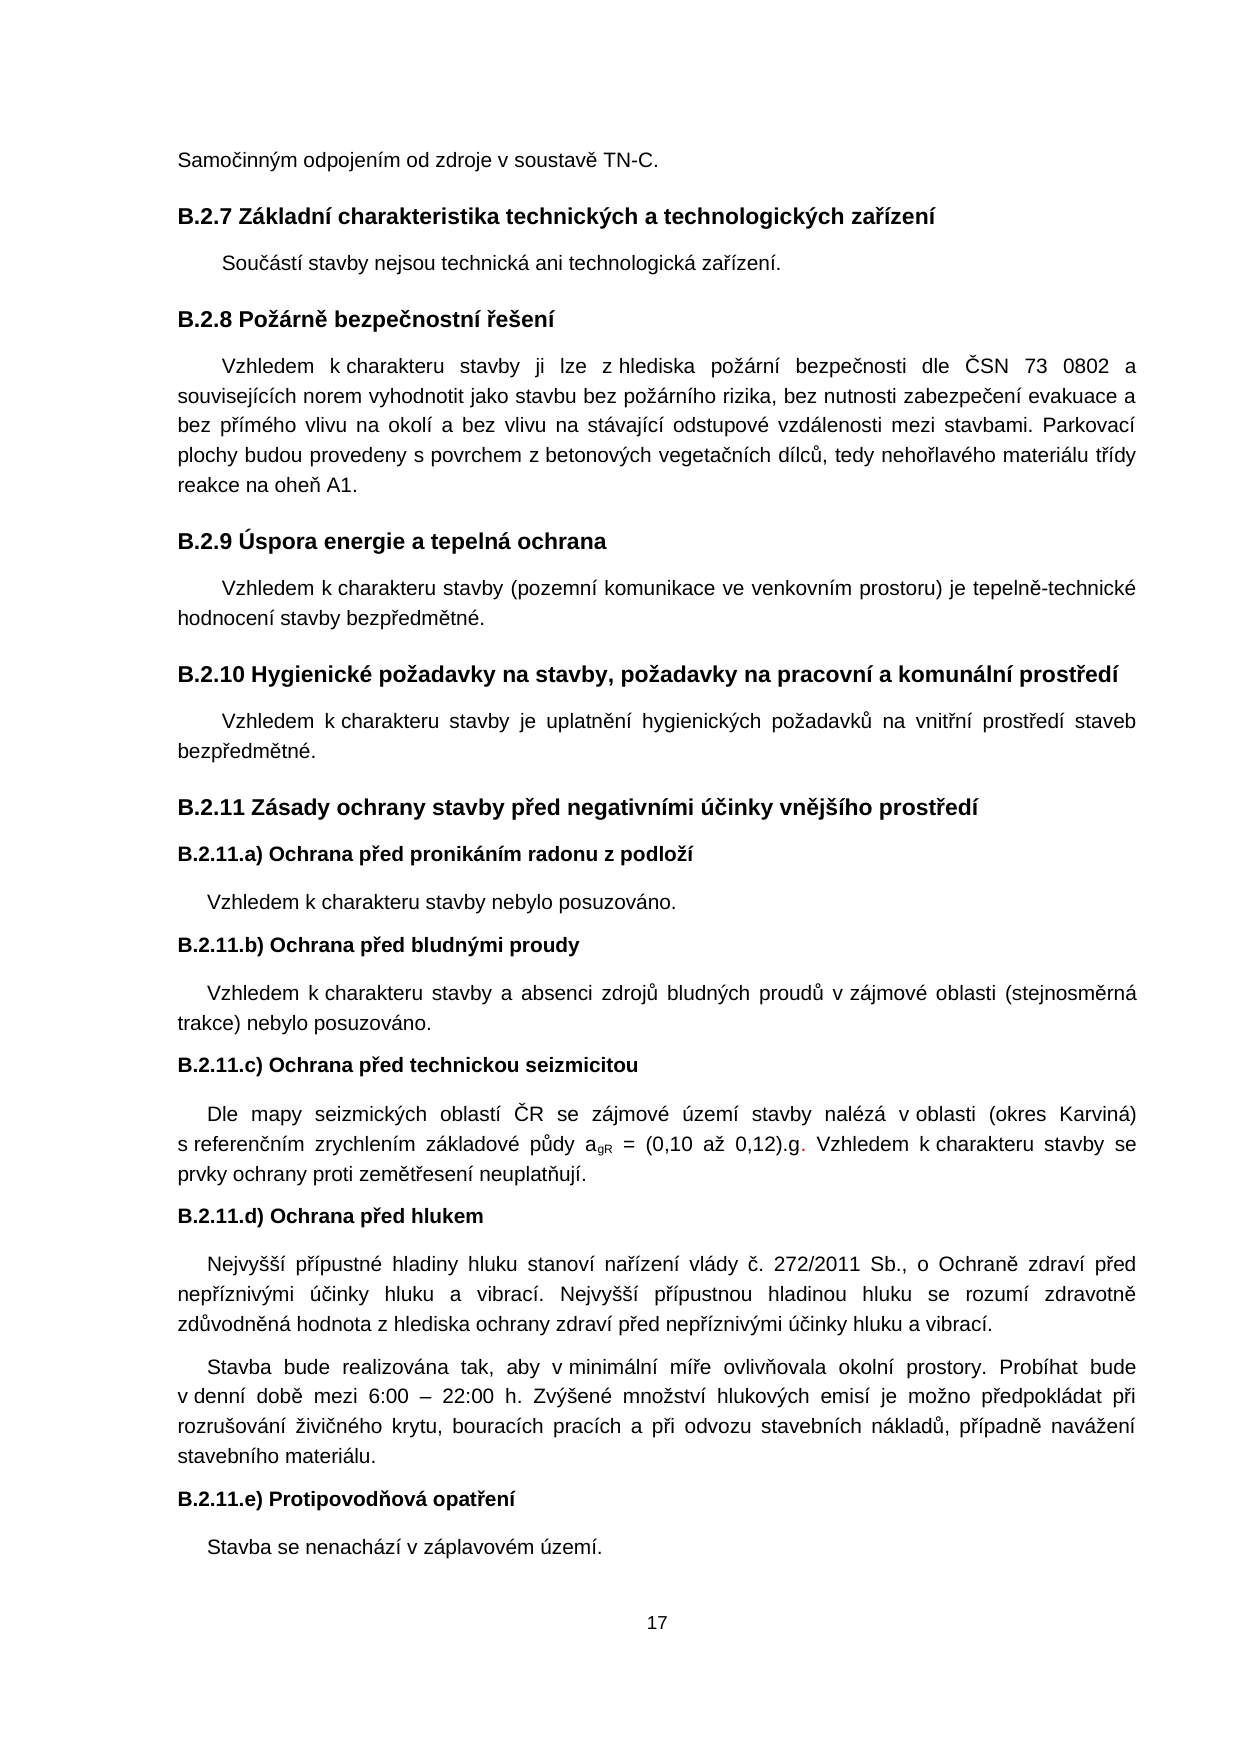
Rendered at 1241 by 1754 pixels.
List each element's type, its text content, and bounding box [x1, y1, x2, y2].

text Stavba bude realizována tak, aby v minimální míře ovlivňovala okolní prostory. Probíhat bude v denní době mezi 6:00 – 22:00 h. Zvýšené množství hlukových emisí je možno předpokládat při rozrušování živičného krytu, bouracích pracích a při odvozu stavebních nákladů, případně navážení stavebního materiálu. [177, 1354, 1137, 1468]
text Vzhledem k charakteru stavby nebylo posuzováno. [177, 890, 1137, 914]
text B.2.11.d) Ochrana před hlukem [177, 1204, 1137, 1228]
text Vzhledem k charakteru stavby a absenci zdrojů bludných proudů v zájmové oblasti (stejnosměrná trakce) nebylo posuzováno. [177, 981, 1137, 1035]
text Součástí stavby nejsou technická ani technologická zařízení. [177, 251, 1137, 274]
subtitle B.2.7 Základní charakteristika technických a technologických zařízení [177, 203, 1137, 229]
text Nejvyšší přípustné hladiny hluku stanoví nařízení vlády č. 272/2011 Sb., o Ochraně zdraví před nepříznivými účinky hluku a vibrací. Nejvyšší přípustnou hladinou hluku se rozumí zdravotně zdůvodněná hodnota z hlediska ochrany zdraví před nepříznivými účinky hluku a vibrací. [177, 1252, 1137, 1336]
text Dle mapy seizmických oblastí ČR se zájmové území stavby nalézá v oblasti (okres Karviná) s referenčním zrychlením základové půdy agR = (0,10 až 0,12).g. Vzhledem k charakteru stavby se prvky ochrany proti zemětřesení neuplatňují. [177, 1102, 1137, 1185]
text B.2.11.a) Ochrana před pronikáním radonu z podloží [177, 842, 1137, 866]
text B.2.11.e) Protipovodňová opatření [177, 1487, 1137, 1511]
subtitle B.2.9 Úspora energie a tepelná ochrana [177, 528, 1137, 554]
subtitle B.2.8 Požárně bezpečnostní řešení [177, 306, 1137, 332]
text Vzhledem k charakteru stavby ji lze z hlediska požární bezpečnosti dle ČSN 73 0802 a souvisejících norem vyhodnotit jako stavbu bez požárního rizika, bez nutnosti zabezpečení evakuace a bez přímého vlivu na okolí a bez vlivu na stávající odstupové vzdálenosti mezi stavbami. Parkovací plochy budou provedeny s povrchem z betonových vegetačních dílců, tedy nehořlavého materiálu třídy reakce na oheň A1. [177, 353, 1137, 497]
text Vzhledem k charakteru stavby je uplatnění hygienických požadavků na vnitřní prostředí staveb bezpředmětné. [177, 709, 1137, 763]
subtitle B.2.11 Zásady ochrany stavby před negativními účinky vnějšího prostředí [177, 794, 1137, 820]
text Samočinným odpojením od zdroje v soustavě TN-C. [177, 148, 1137, 172]
text Vzhledem k charakteru stavby (pozemní komunikace ve venkovním prostoru) je tepelně-technické hodnocení stavby bezpředmětné. [177, 576, 1137, 630]
subtitle B.2.10 Hygienické požadavky na stavby, požadavky na pracovní a komunální prostředí [177, 661, 1137, 687]
text B.2.11.c) Ochrana před technickou seizmicitou [177, 1053, 1137, 1077]
text Stavba se nenachází v záplavovém území. [177, 1535, 1137, 1559]
text B.2.11.b) Ochrana před bludnými proudy [177, 932, 1137, 956]
